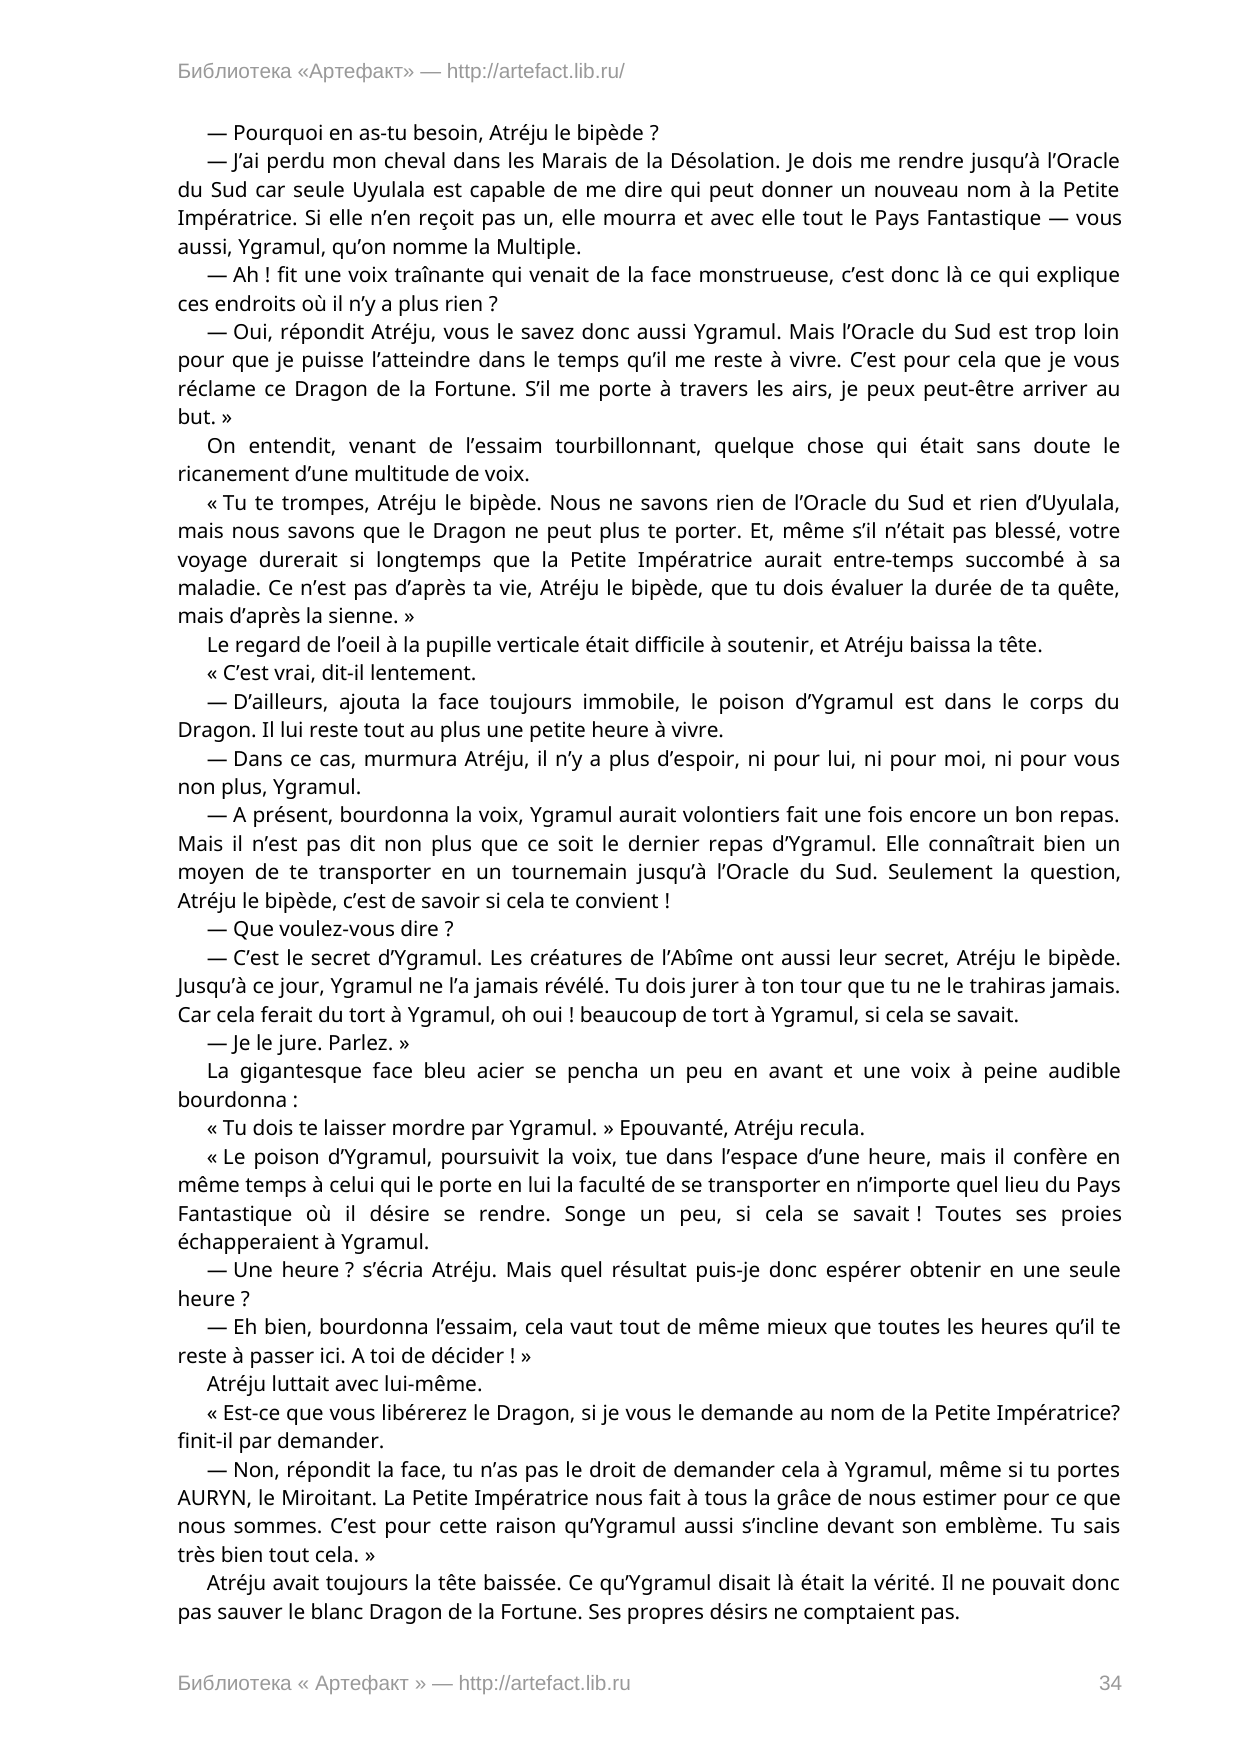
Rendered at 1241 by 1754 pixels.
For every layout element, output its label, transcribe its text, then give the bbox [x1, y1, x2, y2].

text « Tu te trompes, Atréju le bipède. Nous ne savons rien de l’Oracle du Sud et rien d’Uyulala, mais nous savons que le Dragon ne peut plus te porter. Et, même s’il n’était pas blessé, votre voyage durerait si longtemps que la Petite Impératrice aurait entre-temps succombé à sa maladie. Ce n’est pas d’après ta vie, Atréju le bipède, que tu dois évaluer la durée de ta quête, mais d’après la sienne. » [177, 488, 1122, 630]
text — Dans ce cas, murmura Atréju, il n’y a plus d’espoir, ni pour lui, ni pour moi, ni pour vous non plus, Ygramul. [177, 744, 1122, 801]
text La gigantesque face bleu acier se pencha un peu en avant et une voix à peine audible bourdonna : [177, 1057, 1122, 1113]
text — Non, répondit la face, tu n’as pas le droit de demander cela à Ygramul, même si tu portes AURYN, le Miroitant. La Petite Impératrice nous fait à tous la grâce de nous estimer pour ce que nous sommes. C’est pour cette raison qu’Ygramul aussi s’incline devant son emblème. Tu sais très bien tout cela. » [177, 1455, 1122, 1568]
text « Le poison d’Ygramul, poursuivit la voix, tue dans l’espace d’une heure, mais il confère en même temps à celui qui le porte en lui la faculté de se transporter en n’importe quel lieu du Pays Fantastique où il désire se rendre. Songe un peu, si cela se savait ! Toutes ses proies échapperaient à Ygramul. [177, 1142, 1122, 1256]
text — Que voulez-vous dire ? [177, 914, 1122, 943]
text On entendit, venant de l’essaim tourbillonnant, quelque chose qui était sans doute le ricanement d’une multitude de voix. [177, 431, 1122, 488]
text « C’est vrai, dit-il lentement. [177, 658, 1122, 687]
text Atréju luttait avec lui-même. [177, 1369, 1122, 1398]
text Atréju avait toujours la tête baissée. Ce qu’Ygramul disait là était la vérité. Il ne pouvait donc pas sauver le blanc Dragon de la Fortune. Ses propres désirs ne comptaient pas. [177, 1568, 1122, 1625]
text « Tu dois te laisser mordre par Ygramul. » Epouvanté, Atréju recula. [177, 1113, 1122, 1142]
text — Eh bien, bourdonna l’essaim, cela vaut tout de même mieux que toutes les heures qu’il te reste à passer ici. A toi de décider ! » [177, 1312, 1122, 1369]
text Le regard de l’oeil à la pupille verticale était difficile à soutenir, et Atréju baissa la tête. [177, 630, 1122, 658]
text — Ah ! fit une voix traînante qui venait de la face monstrueuse, c’est donc là ce qui explique ces endroits où il n’y a plus rien ? [177, 260, 1122, 317]
text « Est-ce que vous libérerez le Dragon, si je vous le demande au nom de la Petite Impératrice? finit-il par demander. [177, 1398, 1122, 1455]
text — Je le jure. Parlez. » [177, 1028, 1122, 1057]
text — Une heure ? s’écria Atréju. Mais quel résultat puis-je donc espérer obtenir en une seule heure ? [177, 1256, 1122, 1312]
text — Pourquoi en as-tu besoin, Atréju le bipède ? [177, 118, 1122, 147]
text — J’ai perdu mon cheval dans les Marais de la Désolation. Je dois me rendre jusqu’à l’Oracle du Sud car seule Uyulala est capable de me dire qui peut donner un nouveau nom à la Petite Impératrice. Si elle n’en reçoit pas un, elle mourra et avec elle tout le Pays Fantastique — vous aussi, Ygramul, qu’on nomme la Multiple. [177, 147, 1122, 260]
text — A présent, bourdonna la voix, Ygramul aurait volontiers fait une fois encore un bon repas. Mais il n’est pas dit non plus que ce soit le dernier repas d’Ygramul. Elle connaîtrait bien un moyen de te transporter en un tournemain jusqu’à l’Oracle du Sud. Seulement la question, Atréju le bipède, c’est de savoir si cela te convient ! [177, 801, 1122, 914]
text — Oui, répondit Atréju, vous le savez donc aussi Ygramul. Mais l’Oracle du Sud est trop loin pour que je puisse l’atteindre dans le temps qu’il me reste à vivre. C’est pour cela que je vous réclame ce Dragon de la Fortune. S’il me porte à travers les airs, je peux peut-être arriver au but. » [177, 317, 1122, 431]
text — D’ailleurs, ajouta la face toujours immobile, le poison d’Ygramul est dans le corps du Dragon. Il lui reste tout au plus une petite heure à vivre. [177, 687, 1122, 744]
text — C’est le secret d’Ygramul. Les créatures de l’Abîme ont aussi leur secret, Atréju le bipède. Jusqu’à ce jour, Ygramul ne l’a jamais révélé. Tu dois jurer à ton tour que tu ne le trahiras jamais. Car cela ferait du tort à Ygramul, oh oui ! beaucoup de tort à Ygramul, si cela se savait. [177, 943, 1122, 1028]
